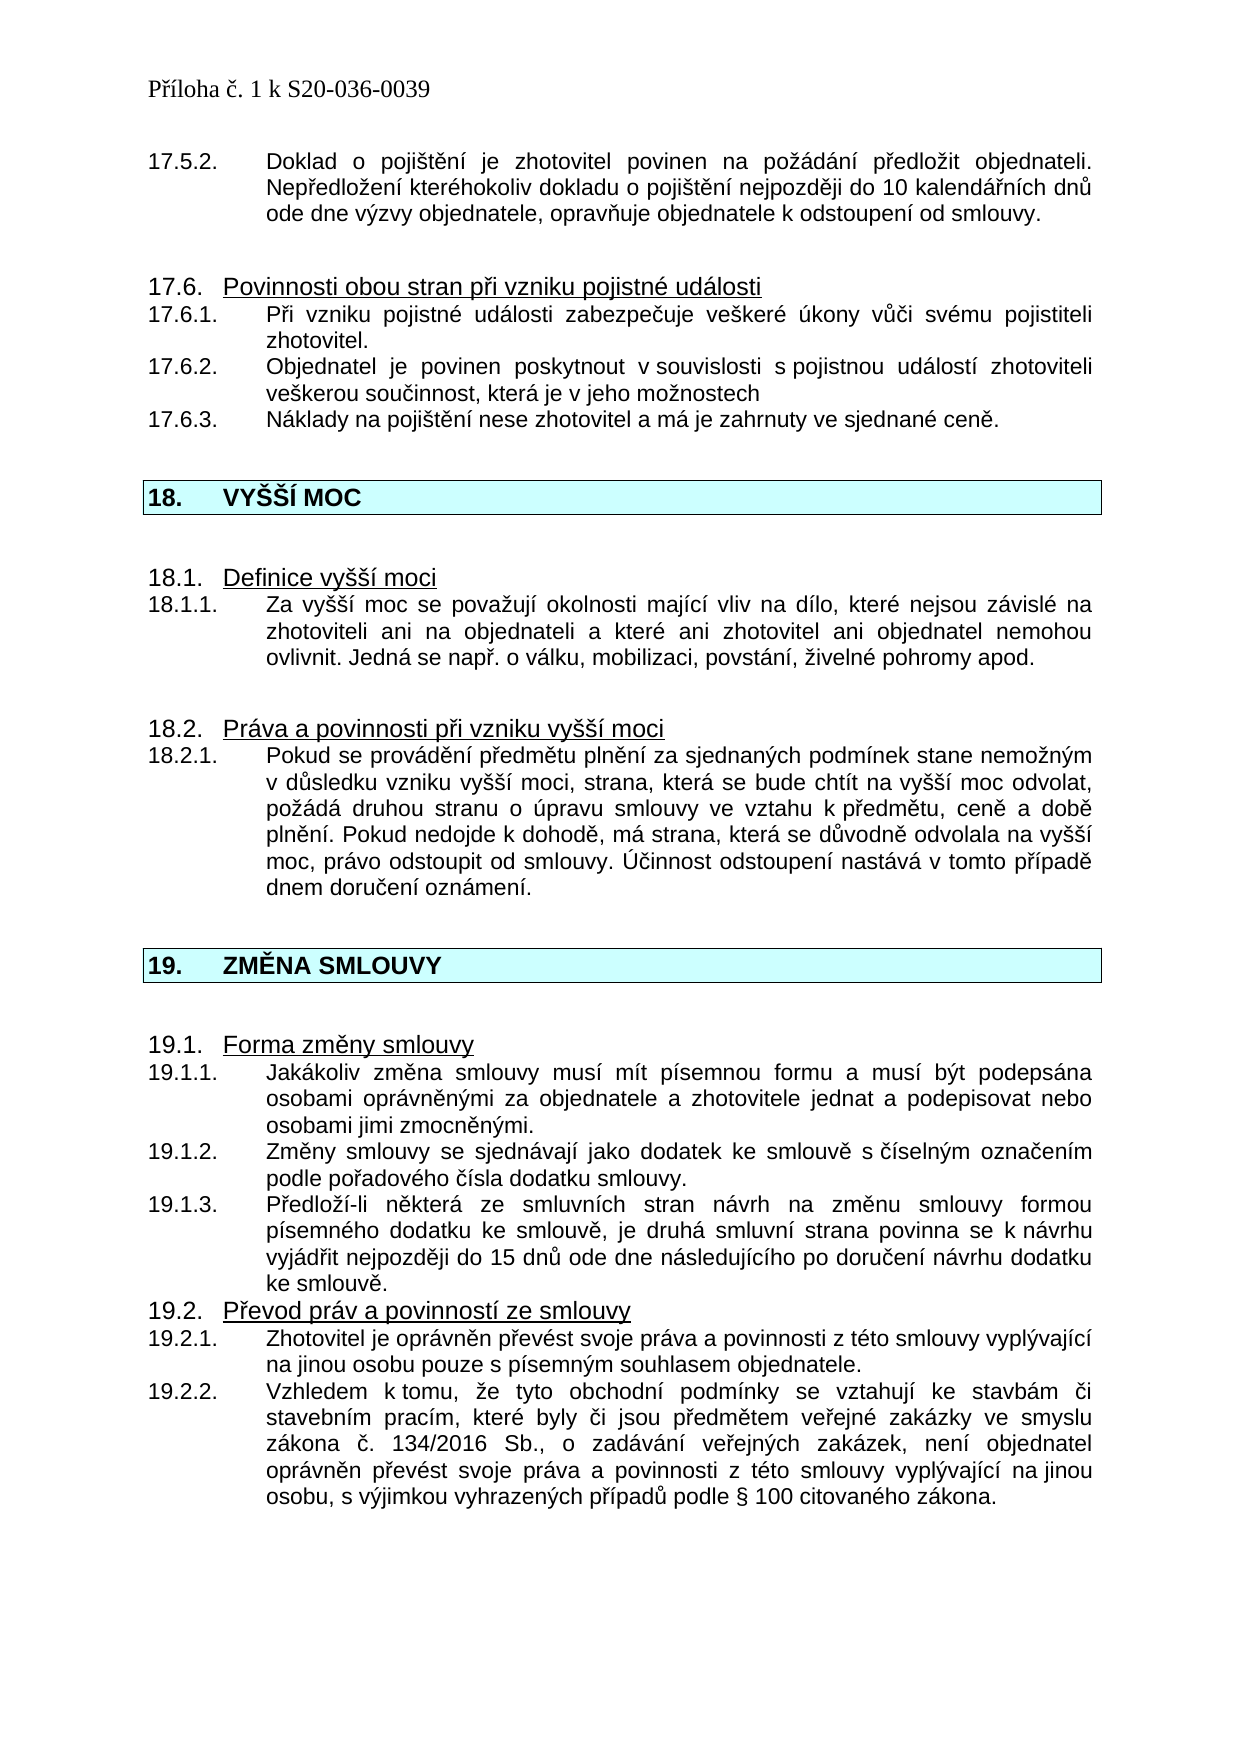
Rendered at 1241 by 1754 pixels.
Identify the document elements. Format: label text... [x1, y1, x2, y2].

list Převod práv a povinností ze smlouvy [148, 1296, 1093, 1325]
list Za vyšší moc se považují okolnosti mající vliv na dílo, které nejsou závislé na zhotoviteli ani na objednateli a které ani zhotovitel ani objednatel nemohou ovlivnit. Jedná se např. o válku, mobilizaci, povstání, živelné pohromy apod. [148, 591, 1093, 671]
list Předloží-li některá ze smluvních stran návrh na změnu smlouvy formou písemného dodatku ke smlouvě, je druhá smluvní strana povinna se k návrhu vyjádřit nejpozději do 15 dnů ode dne následujícího po doručení návrhu dodatku ke smlouvě. [148, 1191, 1093, 1296]
list Pokud se provádění předmětu plnění za sjednaných podmínek stane nemožným v důsledku vzniku vyšší moci, strana, která se bude chtít na vyšší moc odvolat, požádá druhou stranu o úpravu smlouvy ve vztahu k předmětu, ceně a době plnění. Pokud nedojde k dohodě, má strana, která se důvodně odvolala na vyšší moc, právo odstoupit od smlouvy. Účinnost odstoupení nastává v tomto případě dnem doručení oznámení. [148, 742, 1093, 900]
list Změny smlouvy se sjednávají jako dodatek ke smlouvě s číselným označením podle pořadového čísla dodatku smlouvy. [148, 1138, 1093, 1191]
list Definice vyšší moci [148, 563, 1093, 591]
text Vyšší moc [144, 481, 1101, 514]
list Jakákoliv změna smlouvy musí mít písemnou formu a musí být podepsána osobami oprávněnými za objednatele a zhotovitele jednat a podepisovat nebo osobami jimi zmocněnými. [148, 1059, 1093, 1138]
list Zhotovitel je oprávněn převést svoje práva a povinnosti z této smlouvy vyplývající na jinou osobu pouze s písemným souhlasem objednatele. [148, 1325, 1093, 1378]
list Vzhledem k tomu, že tyto obchodní podmínky se vztahují ke stavbám či stavebním pracím, které byly či jsou předmětem veřejné zakázky ve smyslu zákona č. 134/2016 Sb., o zadávání veřejných zakázek, není objednatel oprávněn převést svoje práva a povinnosti z této smlouvy vyplývající na jinou osobu, s výjimkou vyhrazených případů podle § 100 citovaného zákona. [148, 1378, 1093, 1509]
list Doklad o pojištění je zhotovitel povinen na požádání předložit objednateli. Nepředložení kteréhokoliv dokladu o pojištění nejpozději do 10 kalendářních dnů ode dne výzvy objednatele, opravňuje objednatele k odstoupení od smlouvy. [148, 148, 1093, 227]
list Objednatel je povinen poskytnout v souvislosti s pojistnou událostí zhotoviteli veškerou součinnost, která je v jeho možnostech [148, 353, 1093, 406]
list Povinnosti obou stran při vzniku pojistné události [148, 272, 1093, 301]
list Práva a povinnosti při vzniku vyšší moci [148, 713, 1093, 742]
list Náklady na pojištění nese zhotovitel a má je zahrnuty ve sjednané ceně. [148, 406, 1093, 432]
text Změna smlouvy [144, 949, 1101, 982]
list Při vzniku pojistné události zabezpečuje veškeré úkony vůči svému pojistiteli zhotovitel. [148, 301, 1093, 353]
list Forma změny smlouvy [148, 1030, 1093, 1059]
